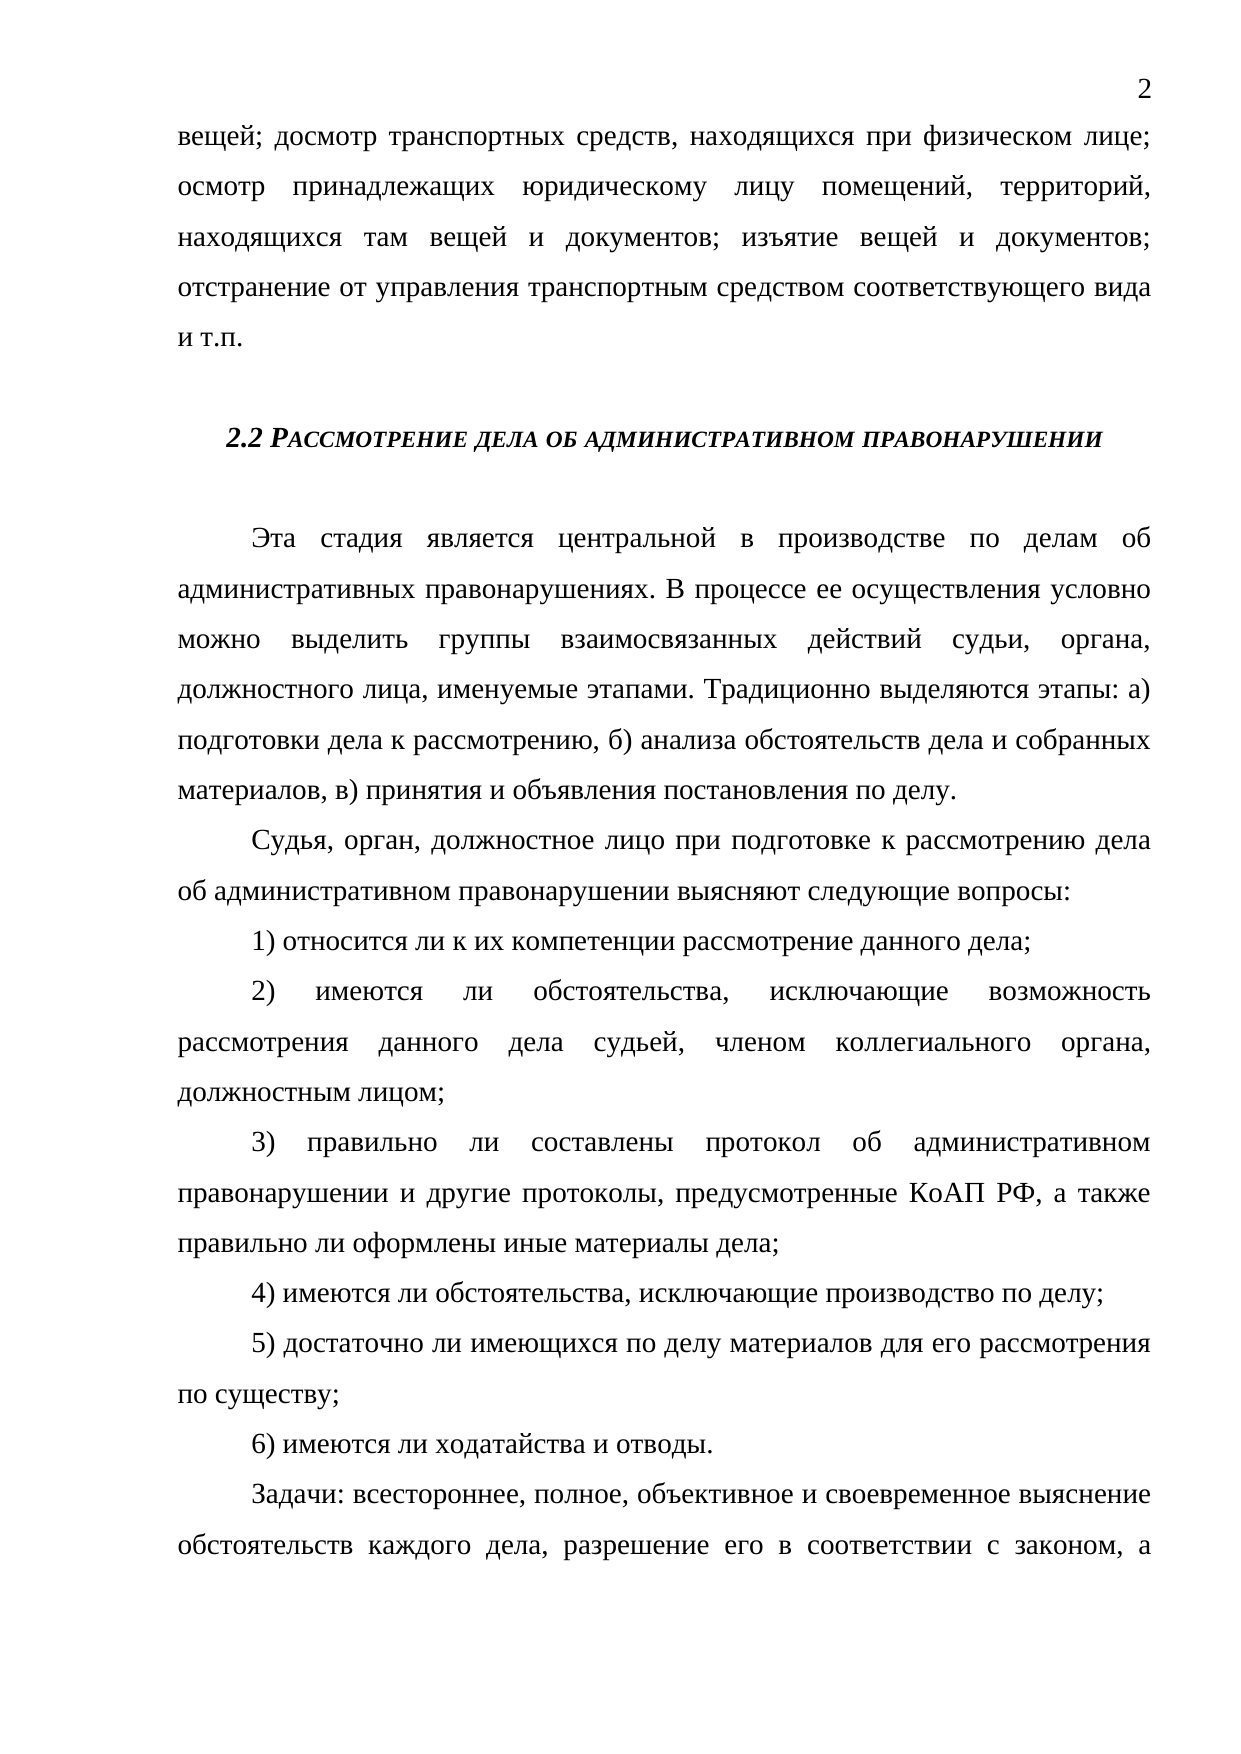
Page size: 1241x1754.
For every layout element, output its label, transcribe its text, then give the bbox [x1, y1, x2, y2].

subtitle 2.2 Рассмотрение дела об административном правонарушении [177, 420, 1152, 453]
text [177, 1477, 1152, 1560]
text 3) правильно ли составлены протокол об административном правонарушении и другие протоколы, предусмотренные КоАП РФ, а также правильно ли оформлены иные материалы дела; [177, 1124, 1152, 1258]
text Судья, орган, должностное лицо при подготовке к рассмотрению дела об административном правонарушении выясняют следующие вопросы: [177, 822, 1152, 906]
text 1) относится ли к их компетенции рассмотрение данного дела; [177, 923, 1152, 957]
text 2) имеются ли обстоятельства, исключающие возможность рассмотрения данного дела судьей, членом коллегиального органа, должностным лицом; [177, 973, 1152, 1108]
text Эта стадия является центральной в производстве по делам об административных правонарушениях. В процессе ее осуществления условно можно выделить группы взаимосвязанных действий судьи, органа, должностного лица, именуемые этапами. Традиционно выделяются этапы: а) подготовки дела к рассмотрению, б) анализа обстоятельств дела и собранных материалов, в) принятия и объявления постановления по делу. [177, 521, 1152, 806]
text 5) достаточно ли имеющихся по делу материалов для его рассмотрения по существу; [177, 1326, 1152, 1409]
text 6) имеются ли ходатайства и отводы. [177, 1426, 1152, 1460]
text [177, 118, 1152, 353]
text 4) имеются ли обстоятельства, исключающие производство по делу; [177, 1275, 1152, 1309]
